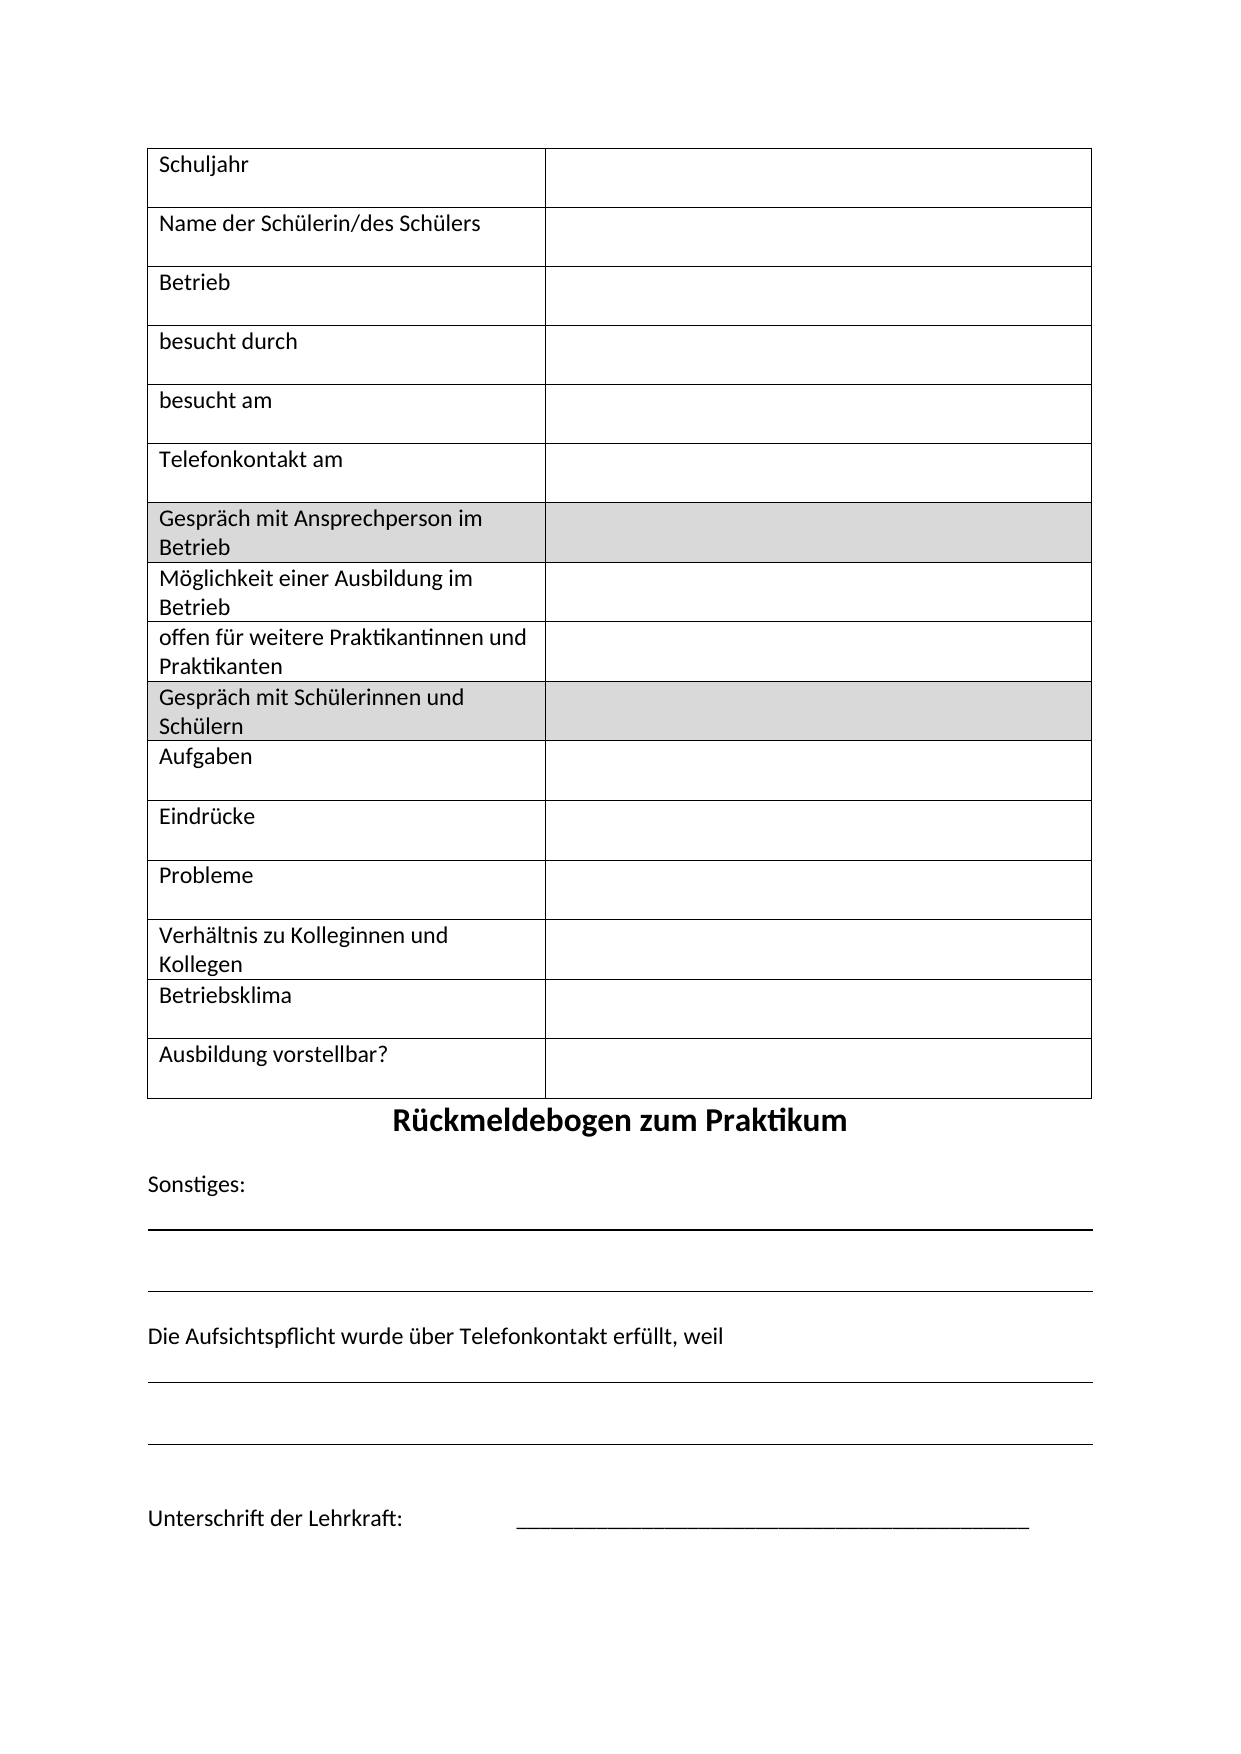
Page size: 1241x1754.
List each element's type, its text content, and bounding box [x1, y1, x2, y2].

table_cell [546, 267, 1091, 325]
table_cell Betriebsklima [148, 980, 545, 1038]
table_header Schuljahr [148, 149, 545, 207]
table_cell Gespräch mit Schülerinnen und Schülern [148, 682, 545, 740]
table_cell [546, 622, 1091, 681]
table_cell Gespräch mit Ansprechperson im Betrieb [148, 503, 545, 562]
table_header [546, 149, 1091, 207]
table_cell Eindrücke [148, 801, 545, 859]
table_cell besucht am [148, 385, 545, 443]
table_cell [546, 980, 1091, 1038]
table_cell [546, 861, 1091, 919]
table_cell Möglichkeit einer Ausbildung im Betrieb [148, 563, 545, 621]
table_cell [546, 741, 1091, 800]
table_cell Ausbildung vorstellbar? [148, 1039, 545, 1098]
text Sonstiges: [148, 1169, 1093, 1198]
text Rückmeldebogen zum Praktikum [148, 1099, 1093, 1139]
text Unterschrift der Lehrkraft: _____________________________________________ [148, 1503, 1093, 1533]
table_cell [546, 503, 1091, 562]
table_cell [546, 920, 1091, 979]
table_cell Aufgaben [148, 741, 545, 800]
table_cell Telefonkontakt am [148, 444, 545, 502]
text Die Aufsichtspflicht wurde über Telefonkontakt erfüllt, weil [148, 1321, 1093, 1351]
table_cell [546, 682, 1091, 740]
table_cell Betrieb [148, 267, 545, 325]
table_cell [546, 563, 1091, 621]
table_cell besucht durch [148, 326, 545, 384]
table_cell Probleme [148, 861, 545, 919]
table_cell offen für weitere Praktikantinnen und Praktikanten [148, 622, 545, 681]
table_cell [546, 326, 1091, 384]
table_cell [546, 444, 1091, 502]
table_cell [546, 385, 1091, 443]
table_cell Name der Schülerin/des Schülers [148, 208, 545, 266]
table_cell [546, 801, 1091, 859]
table_cell Verhältnis zu Kolleginnen und Kollegen [148, 920, 545, 979]
table_cell [546, 1039, 1091, 1098]
table_cell [546, 208, 1091, 266]
